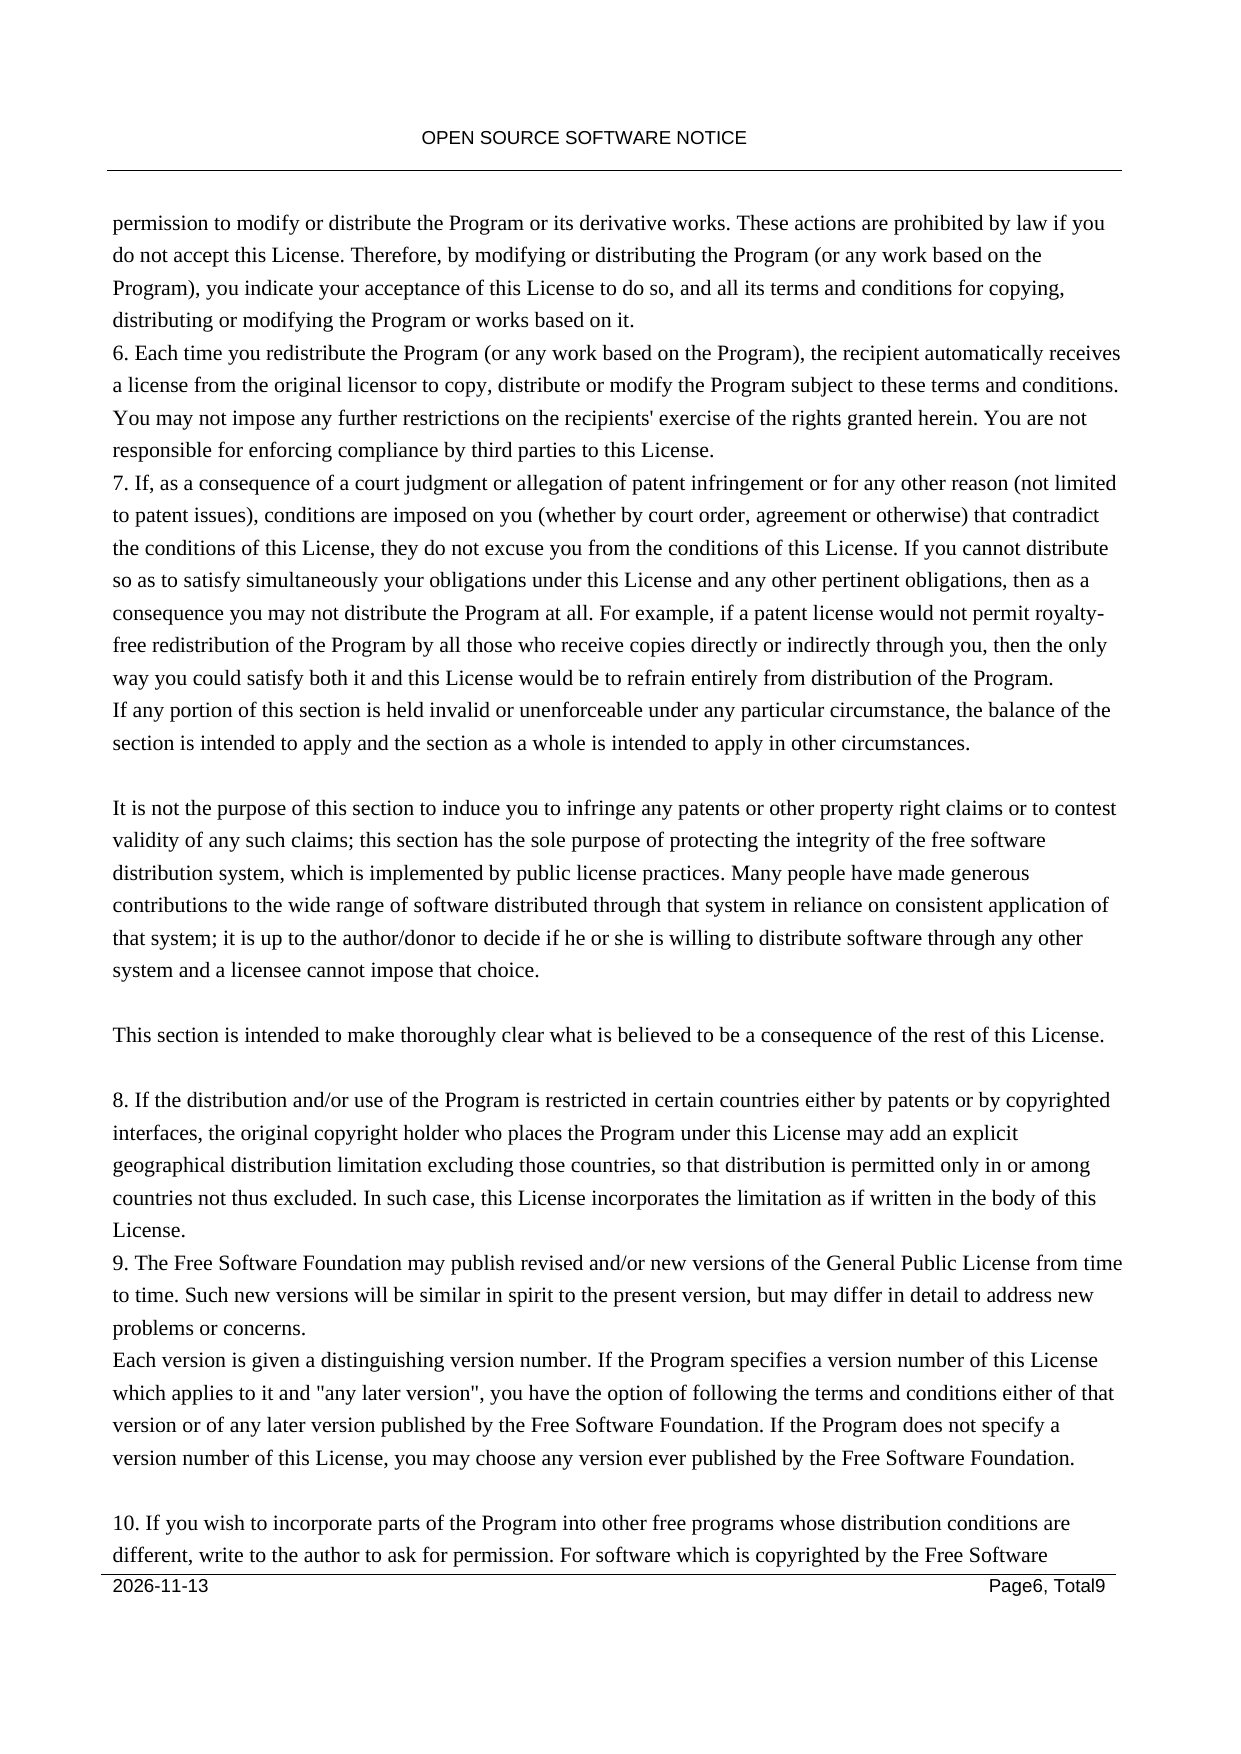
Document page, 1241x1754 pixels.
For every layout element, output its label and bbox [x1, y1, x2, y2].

text [112, 206, 1128, 1571]
